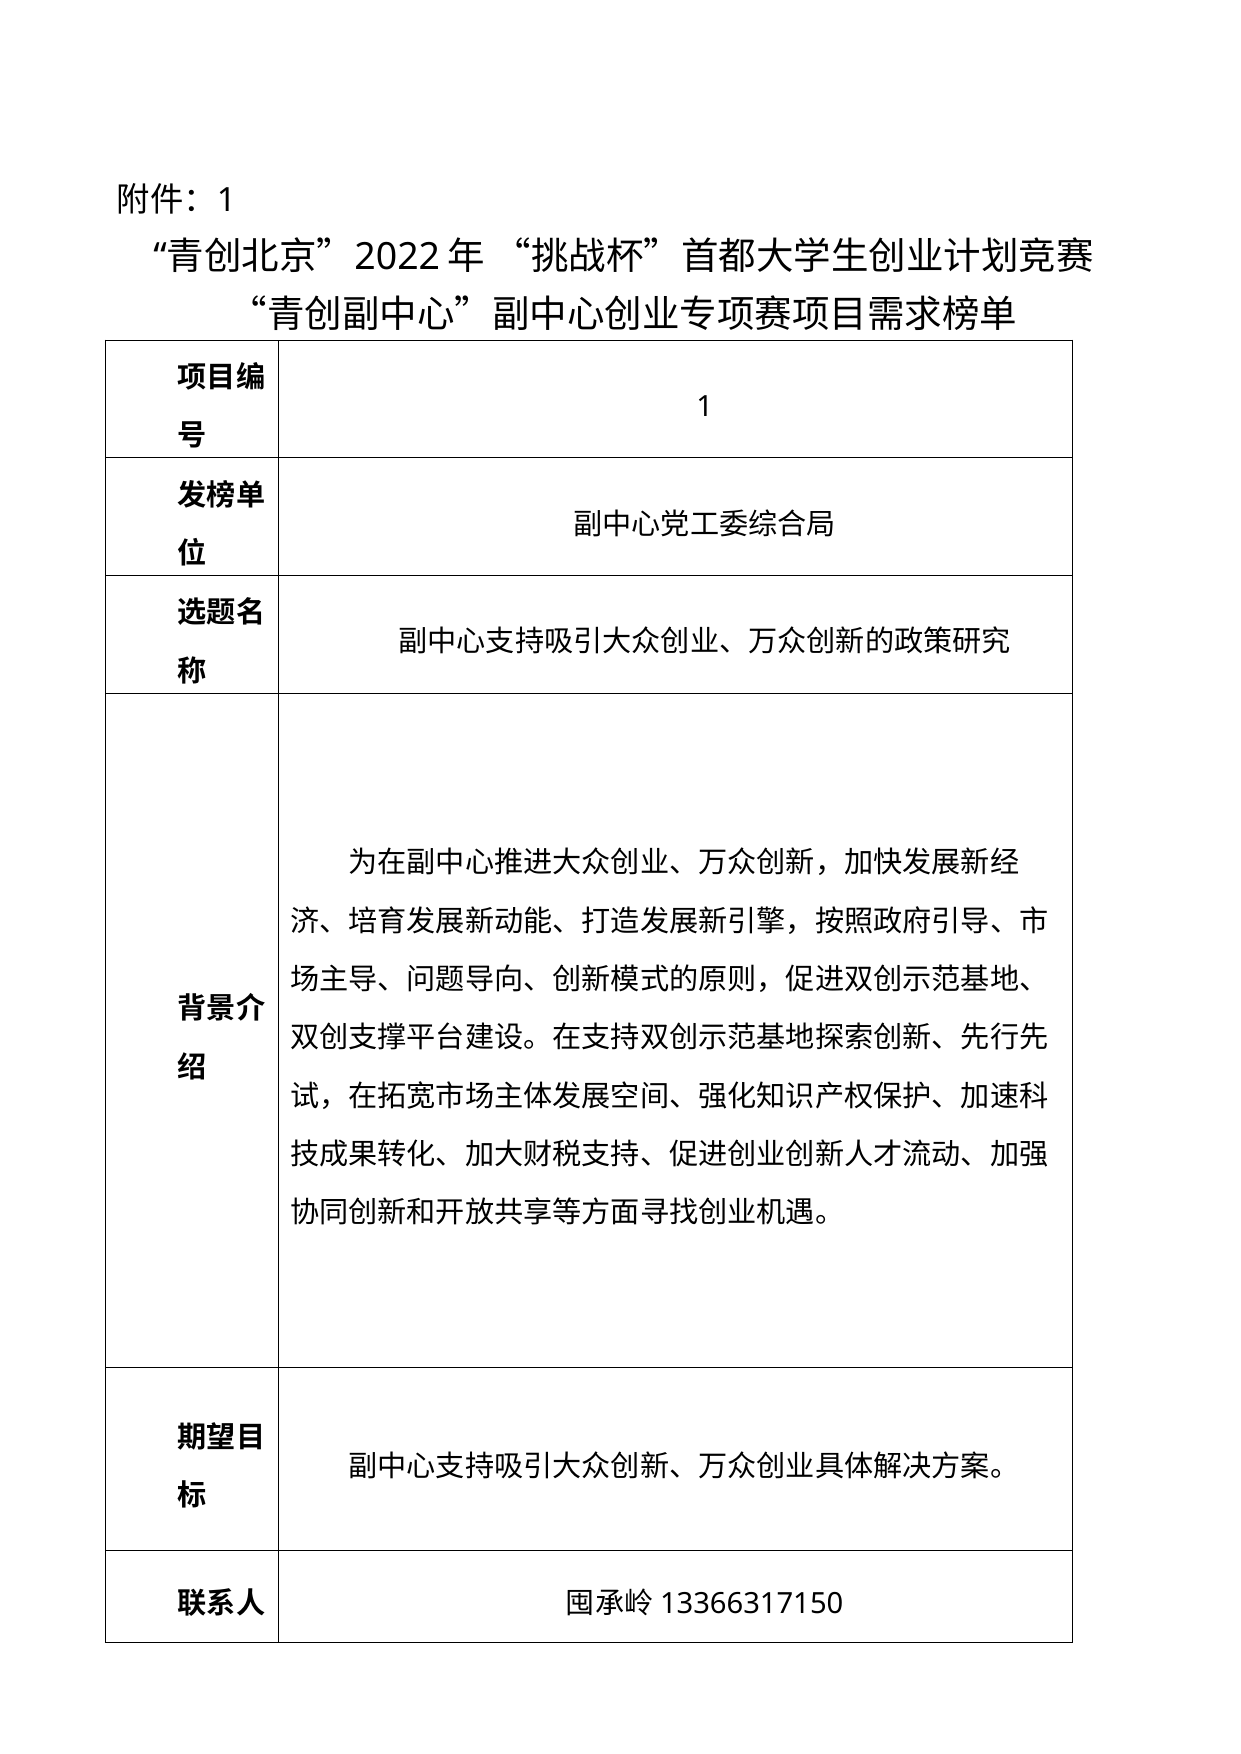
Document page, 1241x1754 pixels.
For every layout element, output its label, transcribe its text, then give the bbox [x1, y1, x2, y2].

table_cell 副中心支持吸引大众创新、万众创业具体解决方案。 [279, 1368, 1072, 1550]
table_cell 副中心党工委综合局 [279, 458, 1072, 575]
table_cell 囤承岭 13366317150 [279, 1551, 1072, 1642]
text 附件：1 [117, 164, 1130, 223]
table_header 1 [279, 341, 1072, 457]
table_cell 期望目标 [106, 1368, 278, 1550]
table_cell 背景介绍 [106, 694, 278, 1367]
table_cell 副中心支持吸引大众创业、万众创新的政策研究 [279, 576, 1072, 693]
table_cell 选题名称 [106, 576, 278, 693]
table_cell 为在副中心推进大众创业、万众创新，加快发展新经济、培育发展新动能、打造发展新引擎，按照政府引导、市场主导、问题导向、创新模式的原则，促进双创示范基地、双创支撑平台建设。在支持双创示范基地探索创新、先行先试，在拓宽市场主体发展空间、强化知识产权保护、加速科技成果转化、加大财税支持、促进创业创新人才流动、加强协同创新和开放共享等方面寻找创业机遇。 [279, 694, 1072, 1367]
table_header 项目编号 [106, 341, 278, 457]
table_cell 联系人 [106, 1551, 278, 1642]
text “青创北京”2022年 “挑战杯”首都大学生创业计划竞赛“青创副中心”副中心创业专项赛项目需求榜单 [117, 223, 1130, 339]
table_cell 发榜单位 [106, 458, 278, 575]
